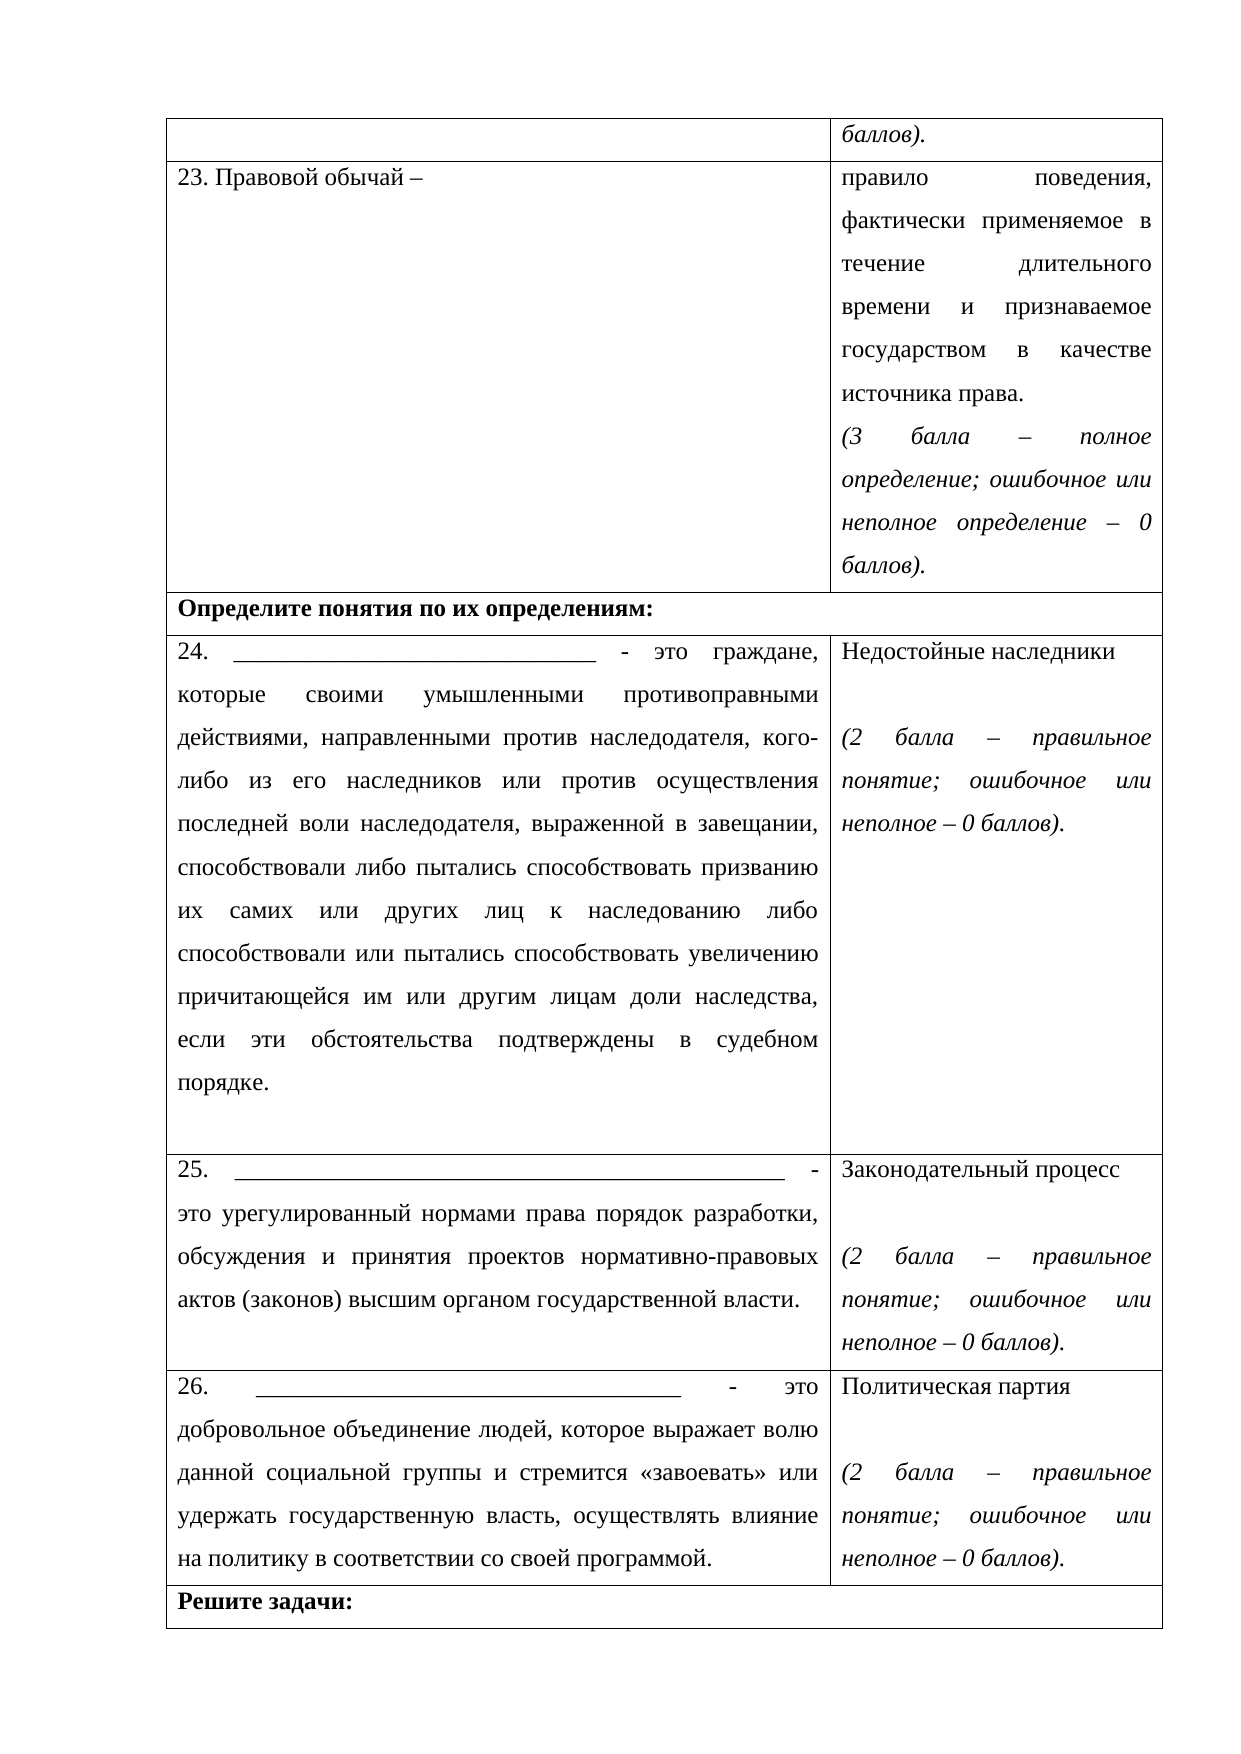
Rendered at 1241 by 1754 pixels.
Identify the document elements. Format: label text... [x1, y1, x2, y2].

table_cell Законодательный процесс (2 балла – правильное понятие; ошибочное или неполное – 0 баллов). [831, 1155, 1162, 1370]
table_cell правило поведения, фактически применяемое в течение длительного времени и признаваемое государством в качестве источника права. (3 балла – полное определение; ошибочное или неполное определение – 0 баллов). [831, 162, 1162, 592]
table_cell 25. ____________________________________________ - это урегулированный нормами права порядок разработки, обсуждения и принятия проектов нормативно-правовых актов (законов) высшим органом государственной власти. [167, 1155, 830, 1370]
table_cell 26. __________________________________ - это добровольное объединение людей, которое выражает волю данной социальной группы и стремится «завоевать» или удержать государственную власть, осуществлять влияние на политику в соответствии со своей программой. [167, 1371, 830, 1585]
table_cell Недостойные наследники (2 балла – правильное понятие; ошибочное или неполное – 0 баллов). [831, 636, 1162, 1153]
table_cell 23. Правовой обычай – [167, 162, 830, 592]
table_cell Определите понятия по их определениям: [167, 593, 1162, 635]
table_cell Политическая партия (2 балла – правильное понятие; ошибочное или неполное – 0 баллов). [831, 1371, 1162, 1585]
table_cell 24. _____________________________ - это граждане, которые своими умышленными противоправными действиями, направленными против наследодателя, кого-либо из его наследников или против осуществления последней воли наследодателя, выраженной в завещании, способствовали либо пытались способствовать призванию их самих или других лиц к наследованию либо способствовали или пытались способствовать увеличению причитающейся им или другим лицам доли наследства, если эти обстоятельства подтверждены в судебном порядке. [167, 636, 830, 1153]
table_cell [831, 119, 1162, 161]
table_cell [167, 119, 830, 161]
table_cell Решите задачи: [167, 1586, 1162, 1628]
